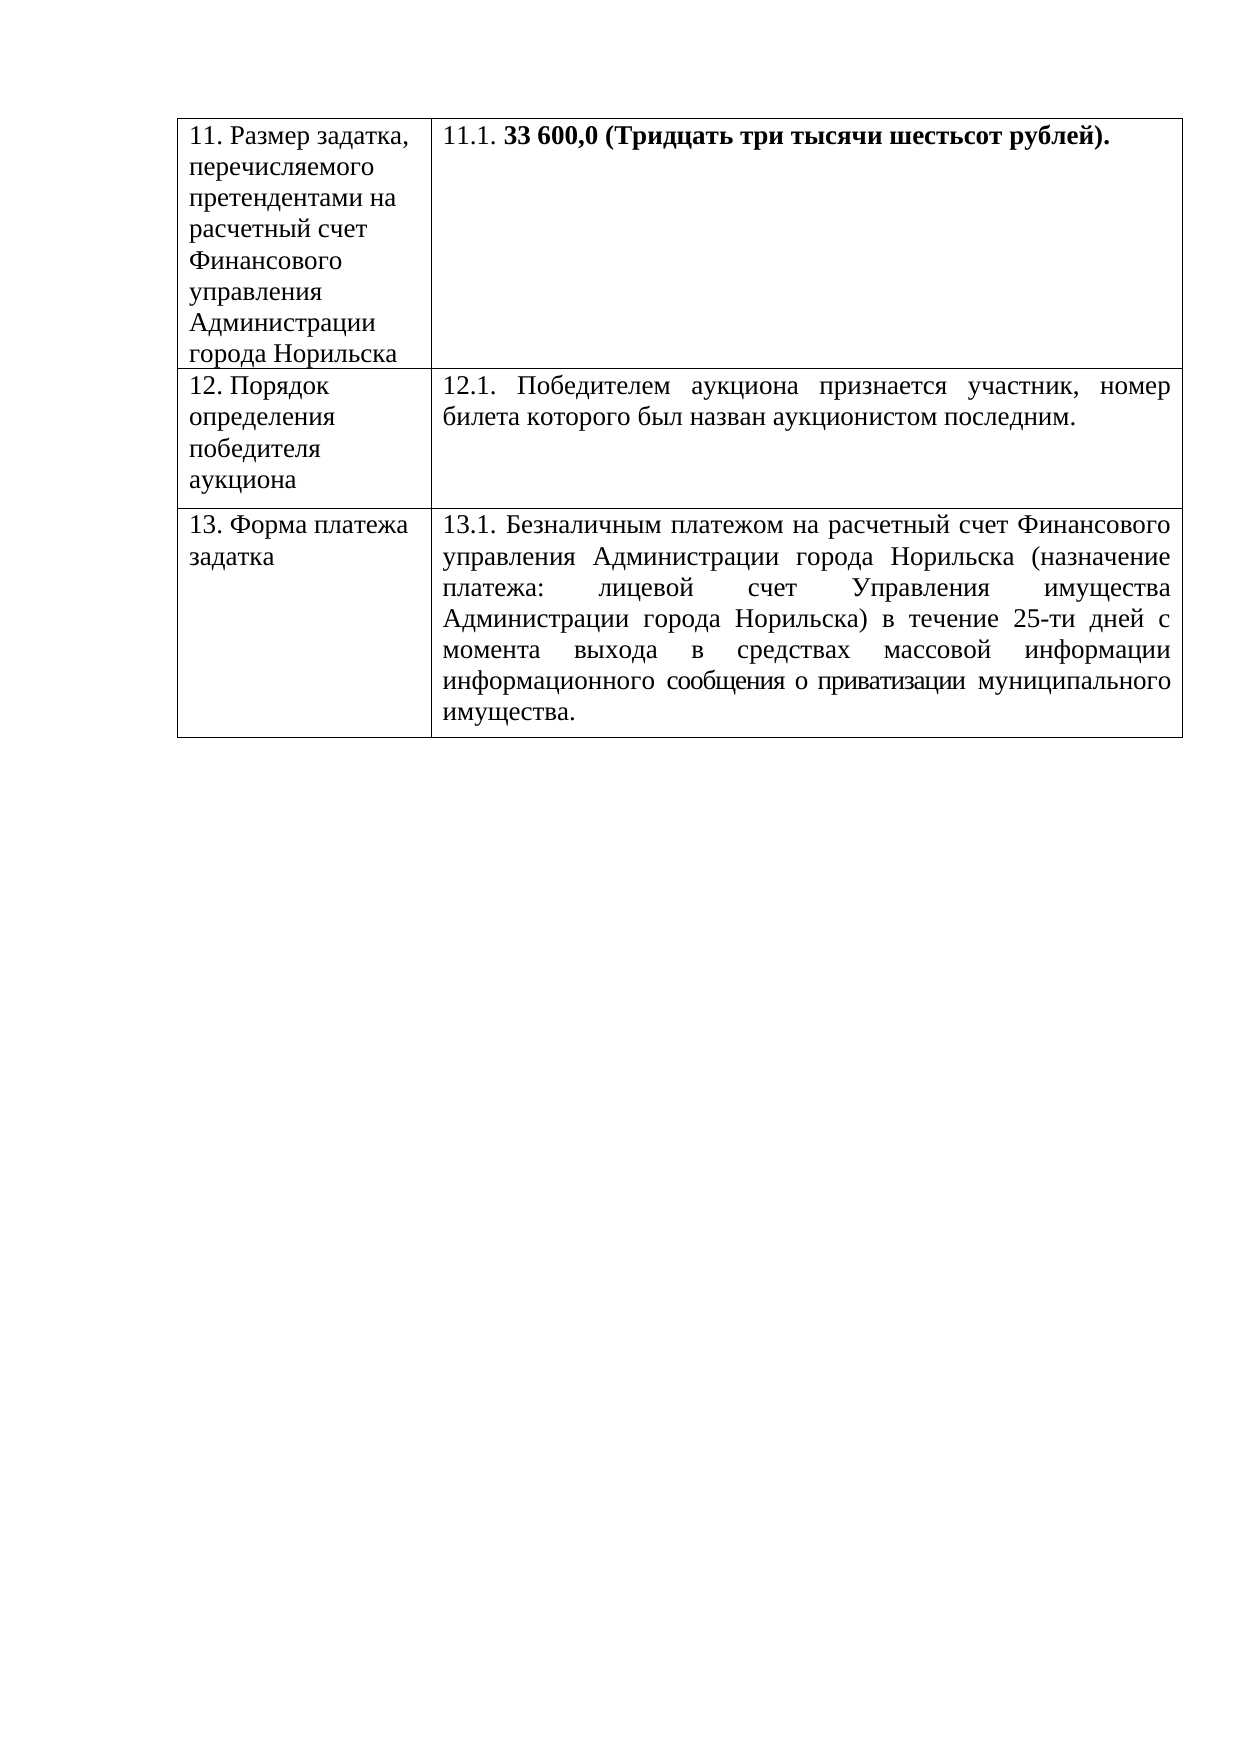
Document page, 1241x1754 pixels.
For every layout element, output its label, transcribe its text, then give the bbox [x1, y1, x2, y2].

table_cell 12. Порядок определения победителя аукциона [178, 369, 431, 507]
table_cell 13.1. Безналичным платежом на расчетный счет Финансового управления Администрации города Норильска (назначение платежа: лицевой счет Управления имущества Администрации города Норильска) в течение 25-ти дней с момента выхода в средствах массовой информации информационного сообщения о приватизации муниципального имущества. [432, 509, 1182, 737]
table_cell 11.1. 33 600,0 (Тридцать три тысячи шестьсот рублей). [432, 119, 1182, 368]
table_cell 12.1. Победителем аукциона признается участник, номер билета которого был назван аукционистом последним. [432, 369, 1182, 507]
table_cell 11. Размер задатка, перечисляемого претендентами на расчетный счет Финансового управления Администрации города Норильска [178, 119, 431, 368]
table_cell 13. Форма платежа задатка [178, 509, 431, 737]
